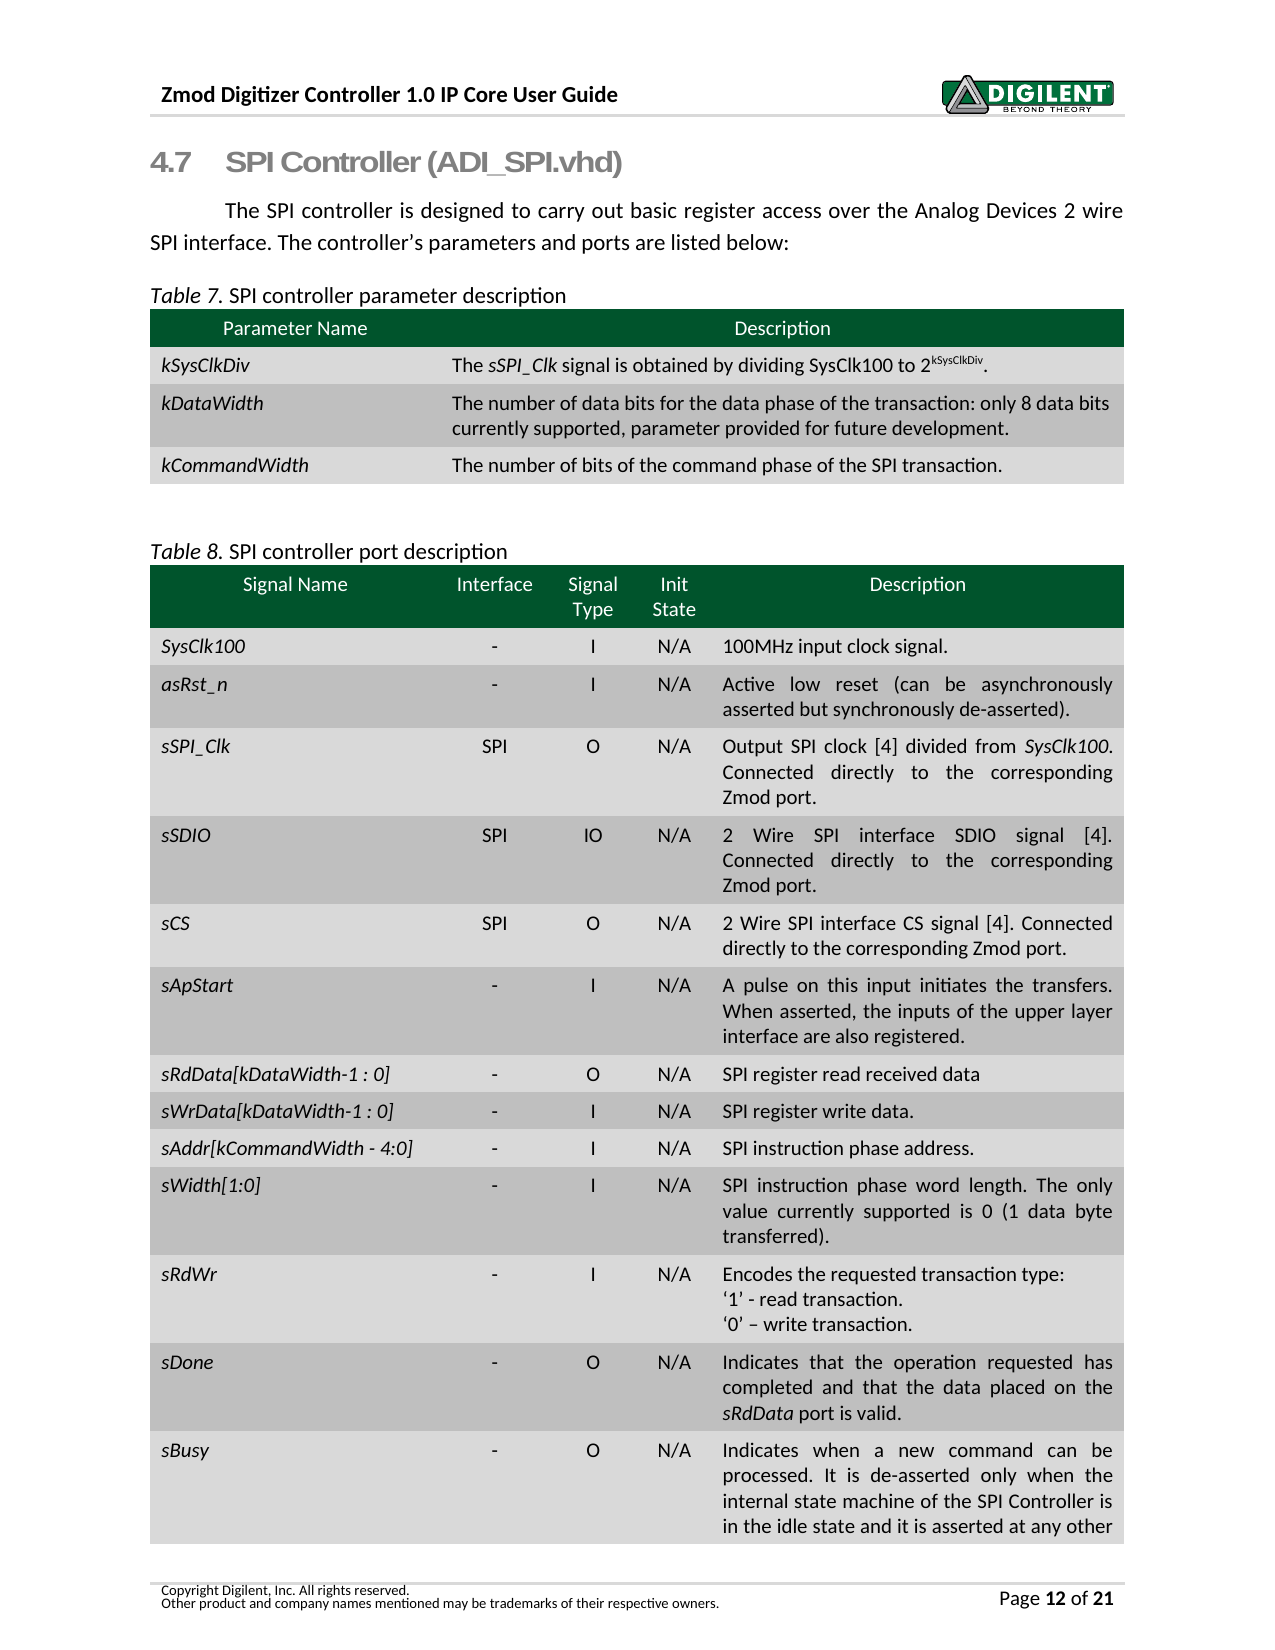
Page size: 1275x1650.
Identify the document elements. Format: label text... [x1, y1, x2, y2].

table_cell - [441, 1431, 549, 1544]
table_cell N/A [637, 816, 711, 904]
table_cell sSDIO [150, 816, 441, 904]
table_header Description [711, 565, 1124, 628]
table_cell N/A [637, 1129, 711, 1167]
table_cell N/A [637, 665, 711, 728]
table_header Signal Type [549, 565, 637, 628]
table_cell N/A [637, 728, 711, 816]
table_cell sWidth[1:0] [150, 1167, 441, 1255]
table_cell - [441, 665, 549, 728]
table_cell I [549, 665, 637, 728]
table_cell sWrData[kDataWidth-1 : 0] [150, 1092, 441, 1129]
table_cell - [441, 1343, 549, 1431]
table_cell The sSPI_Clk signal is obtained by dividing SysClk100 to 2kSysClkDiv. [441, 347, 1124, 384]
table_cell kSysClkDiv [150, 347, 441, 384]
table_cell SPI register write data. [711, 1092, 1124, 1129]
table_cell Output SPI clock [4] divided from SysClk100. Connected directly to the corresponding Zmod port. [711, 728, 1124, 816]
table_cell sApStart [150, 967, 441, 1055]
table_cell N/A [637, 1092, 711, 1129]
table_cell N/A [637, 1055, 711, 1092]
table_cell sAddr[kCommandWidth - 4:0] [150, 1129, 441, 1167]
table_cell A pulse on this input initiates the transfers. When asserted, the inputs of the upper layer interface are also registered. [711, 967, 1124, 1055]
table_cell N/A [637, 1167, 711, 1255]
table_cell N/A [637, 967, 711, 1055]
table_cell kCommandWidth [150, 447, 441, 484]
table_cell sSPI_Clk [150, 728, 441, 816]
table_cell O [549, 728, 637, 816]
table_cell SysClk100 [150, 628, 441, 665]
table_cell sRdData[kDataWidth-1 : 0] [150, 1055, 441, 1092]
text The SPI controller is designed to carry out basic register access over the Analog Devices 2 wire SPI interface. The controller’s parameters and ports are listed below: [150, 196, 1125, 256]
table_cell O [549, 904, 637, 967]
table_cell N/A [637, 904, 711, 967]
table_cell SPI instruction phase word length. The only value currently supported is 0 (1 data byte transferred). [711, 1167, 1124, 1255]
table_cell SPI [441, 904, 549, 967]
table_cell - [441, 1055, 549, 1092]
table_cell IO [549, 816, 637, 904]
table_cell sDone [150, 1343, 441, 1431]
table_cell - [441, 967, 549, 1055]
table_cell sRdWr [150, 1255, 441, 1343]
table_cell - [441, 1167, 549, 1255]
table_cell The number of data bits for the data phase of the transaction: only 8 data bits currently supported, parameter provided for future development. [441, 384, 1124, 447]
text Table 8. SPI controller port description [150, 537, 1125, 565]
table_cell O [549, 1055, 637, 1092]
table_cell I [549, 967, 637, 1055]
table_cell Encodes the requested transaction type: ‘1’ - read transaction. ‘0’ – write transaction. [711, 1255, 1124, 1343]
table_cell I [549, 1255, 637, 1343]
table_cell 2 Wire SPI interface CS signal [4]. Connected directly to the corresponding Zmod port. [711, 904, 1124, 967]
table_header Signal Name [150, 565, 441, 628]
table_cell SPI register read received data [711, 1055, 1124, 1092]
table_cell N/A [637, 628, 711, 665]
table_cell N/A [637, 1255, 711, 1343]
table_cell sCS [150, 904, 441, 967]
table_cell kDataWidth [150, 384, 441, 447]
table_header Init State [637, 565, 711, 628]
table_cell The number of bits of the command phase of the SPI transaction. [441, 447, 1124, 484]
table_cell O [549, 1431, 637, 1544]
table_cell I [549, 1167, 637, 1255]
table_cell I [549, 1092, 637, 1129]
table_cell SPI [441, 816, 549, 904]
table_cell Indicates that the operation requested has completed and that the data placed on the sRdData port is valid. [711, 1343, 1124, 1431]
subtitle SPI Controller (ADI_SPI.vhd) [150, 145, 1125, 179]
table_cell - [441, 628, 549, 665]
table_cell asRst_n [150, 665, 441, 728]
table_cell Active low reset (can be asynchronously asserted but synchronously de-asserted). [711, 665, 1124, 728]
table_cell SPI [441, 728, 549, 816]
table_header Parameter Name [150, 309, 441, 347]
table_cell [711, 1431, 1124, 1544]
table_cell - [441, 1129, 549, 1167]
text Table 7. SPI controller parameter description [150, 281, 1125, 309]
table_cell N/A [637, 1431, 711, 1544]
table_header Description [441, 309, 1124, 347]
table_cell - [441, 1255, 549, 1343]
table_cell O [549, 1343, 637, 1431]
table_cell I [549, 628, 637, 665]
table_cell N/A [637, 1343, 711, 1431]
table_cell - [441, 1092, 549, 1129]
table_cell 2 Wire SPI interface SDIO signal [4]. Connected directly to the corresponding Zmod port. [711, 816, 1124, 904]
table_header Interface [441, 565, 549, 628]
table_cell sBusy [150, 1431, 441, 1544]
table_cell SPI instruction phase address. [711, 1129, 1124, 1167]
table_cell I [549, 1129, 637, 1167]
table_cell 100MHz input clock signal. [711, 628, 1124, 665]
